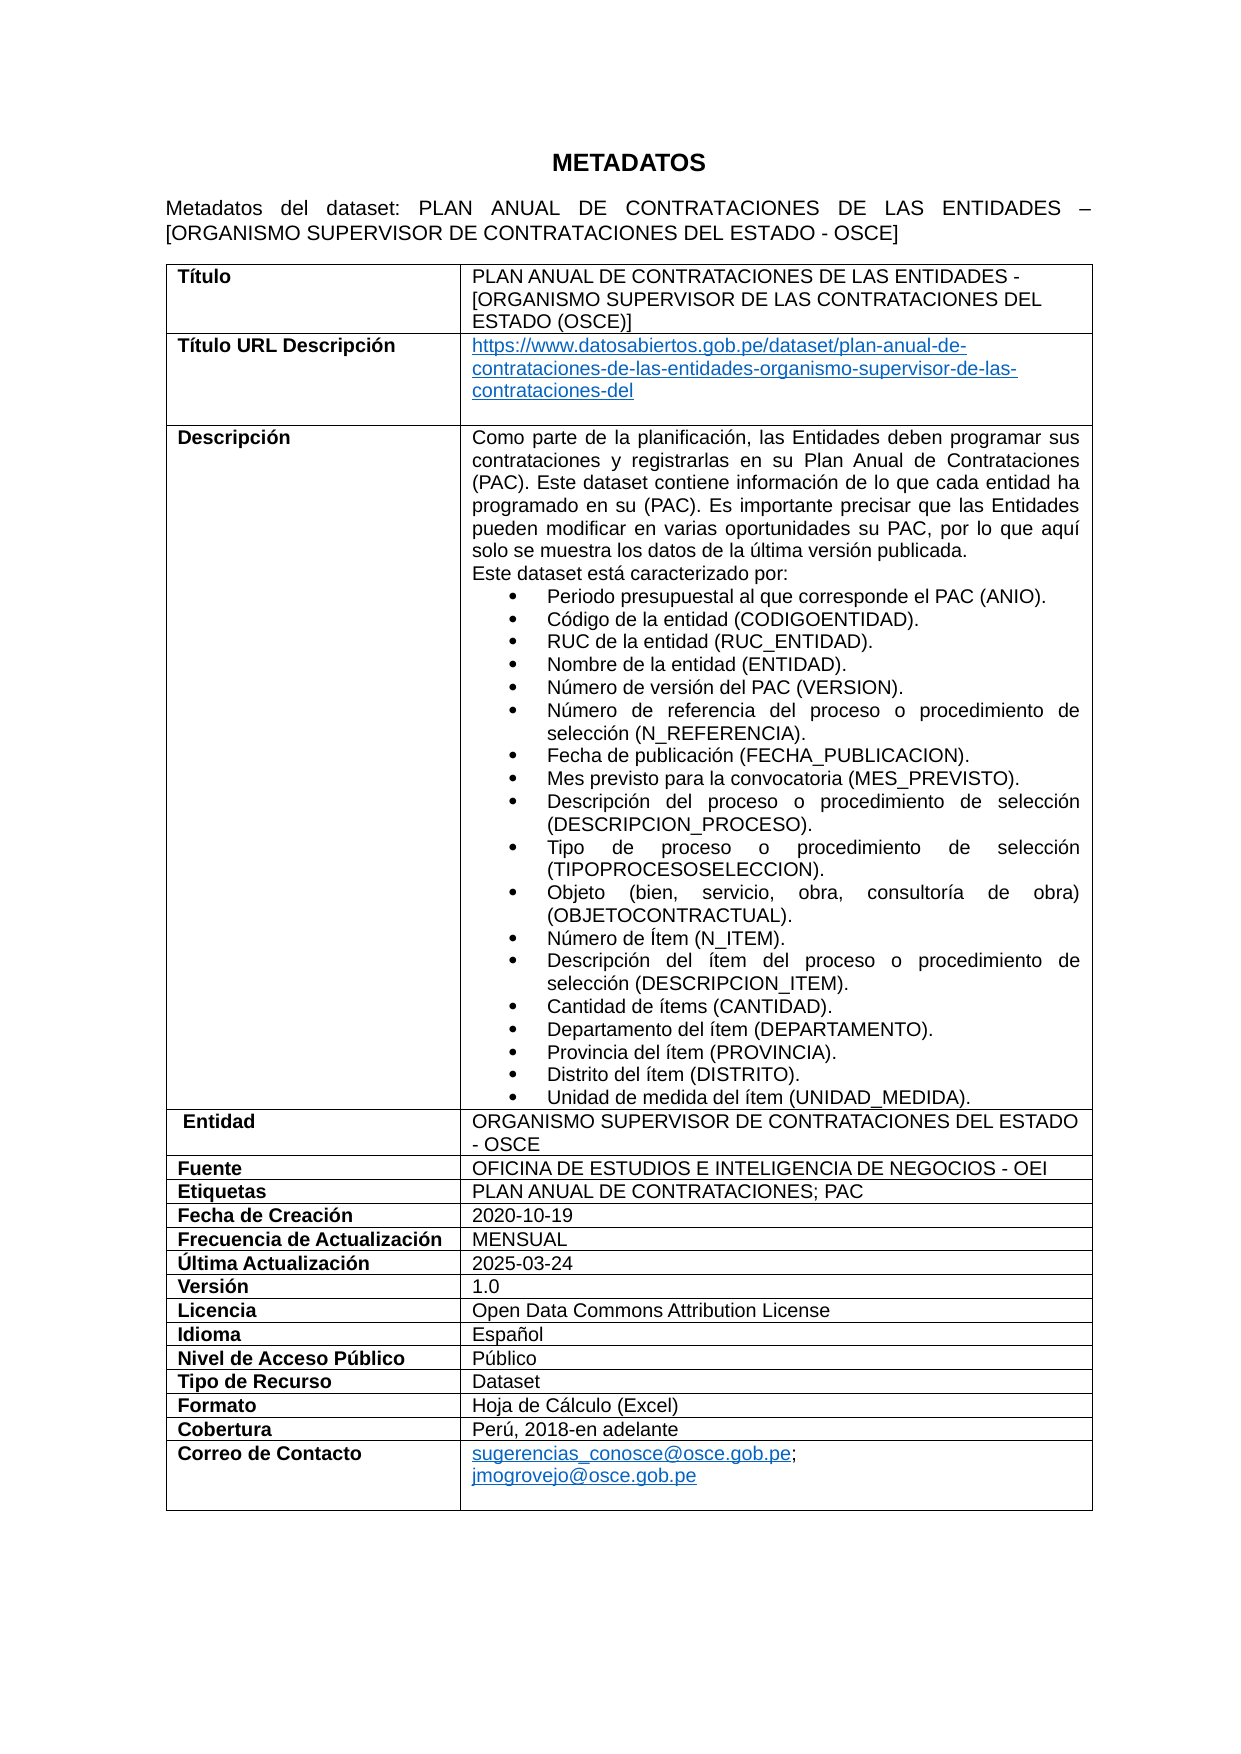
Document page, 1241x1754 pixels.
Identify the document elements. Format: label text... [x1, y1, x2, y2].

table_cell Frecuencia de Actualización [167, 1228, 460, 1250]
table_cell Público [461, 1346, 1092, 1369]
table_cell Cobertura [167, 1418, 460, 1440]
table_cell Fuente [167, 1156, 460, 1179]
table_cell Idioma [167, 1323, 460, 1345]
table_cell Versión [167, 1275, 460, 1298]
table_cell Nivel de Acceso Público [167, 1346, 460, 1369]
text METADATOS [165, 148, 1092, 176]
table_cell Licencia [167, 1299, 460, 1322]
table_cell Dataset [461, 1370, 1092, 1393]
table_cell Como parte de la planificación, las Entidades deben programar sus contrataciones y registrarlas en su Plan Anual de Contrataciones (PAC). Este dataset contiene información de lo que cada entidad ha programado en su (PAC). Es importante precisar que las Entidades pueden modificar en varias oportunidades su PAC, por lo que aquí solo se muestra los datos de la última versión publicada. Este dataset está caracterizado por: Periodo presupuestal al que corresponde el PAC (ANIO). Código de la entidad (CODIGOENTIDAD). RUC de la entidad (RUC_ENTIDAD). Nombre de la entidad (ENTIDAD). Número de versión del PAC (VERSION). Número de referencia del proceso o procedimiento de selección (N_REFERENCIA). Fecha de publicación (FECHA_PUBLICACION). Mes previsto para la convocatoria (MES_PREVISTO). Descripción del proceso o procedimiento de selección (DESCRIPCION_PROCESO). Tipo de proceso o procedimiento de selección (TIPOPROCESOSELECCION). Objeto (bien, servicio, obra, consultoría de obra) (OBJETOCONTRACTUAL). Número de Ítem (N_ITEM). Descripción del ítem del proceso o procedimiento de selección (DESCRIPCION_ITEM). Cantidad de ítems (CANTIDAD). Departamento del ítem (DEPARTAMENTO). Provincia del ítem (PROVINCIA). Distrito del ítem (DISTRITO). Unidad de medida del ítem (UNIDAD_MEDIDA). [461, 426, 1092, 1109]
table_cell Tipo de Recurso [167, 1370, 460, 1393]
table_cell MENSUAL [461, 1228, 1092, 1250]
text Metadatos del dataset: PLAN ANUAL DE CONTRATACIONES DE LAS ENTIDADES – [ORGANISMO SUPERVISOR DE CONTRATACIONES DEL ESTADO - OSCE] [165, 195, 1092, 245]
table_header Título [167, 265, 460, 333]
table_cell OFICINA DE ESTUDIOS E INTELIGENCIA DE NEGOCIOS - OEI [461, 1156, 1092, 1179]
table_cell Correo de Contacto [167, 1441, 460, 1509]
table_cell ORGANISMO SUPERVISOR DE CONTRATACIONES DEL ESTADO - OSCE [461, 1110, 1092, 1155]
table_cell Formato [167, 1394, 460, 1417]
table_cell Hoja de Cálculo (Excel) [461, 1394, 1092, 1417]
table_cell Perú, 2018-en adelante [461, 1418, 1092, 1440]
table_cell 2025-03-24 [461, 1251, 1092, 1274]
table_cell sugerencias_conosce@osce.gob.pe; jmogrovejo@osce.gob.pe [461, 1441, 1092, 1509]
table_cell https://www.datosabiertos.gob.pe/dataset/plan-anual-de-contrataciones-de-las-entidades-organismo-supervisor-de-las-contrataciones-del [461, 334, 1092, 425]
table_header PLAN ANUAL DE CONTRATACIONES DE LAS ENTIDADES - [ORGANISMO SUPERVISOR DE LAS CONTRATACIONES DEL ESTADO (OSCE)] [461, 265, 1092, 333]
table_cell Título URL Descripción [167, 334, 460, 425]
table_cell PLAN ANUAL DE CONTRATACIONES; PAC [461, 1180, 1092, 1203]
table_cell Open Data Commons Attribution License [461, 1299, 1092, 1322]
table_cell 1.0 [461, 1275, 1092, 1298]
table_cell Etiquetas [167, 1180, 460, 1203]
table_cell Descripción [167, 426, 460, 1109]
table_cell Fecha de Creación [167, 1204, 460, 1227]
table_cell Última Actualización [167, 1251, 460, 1274]
table_cell Entidad [167, 1110, 460, 1155]
table_cell Español [461, 1323, 1092, 1345]
table_cell 2020-10-19 [461, 1204, 1092, 1227]
